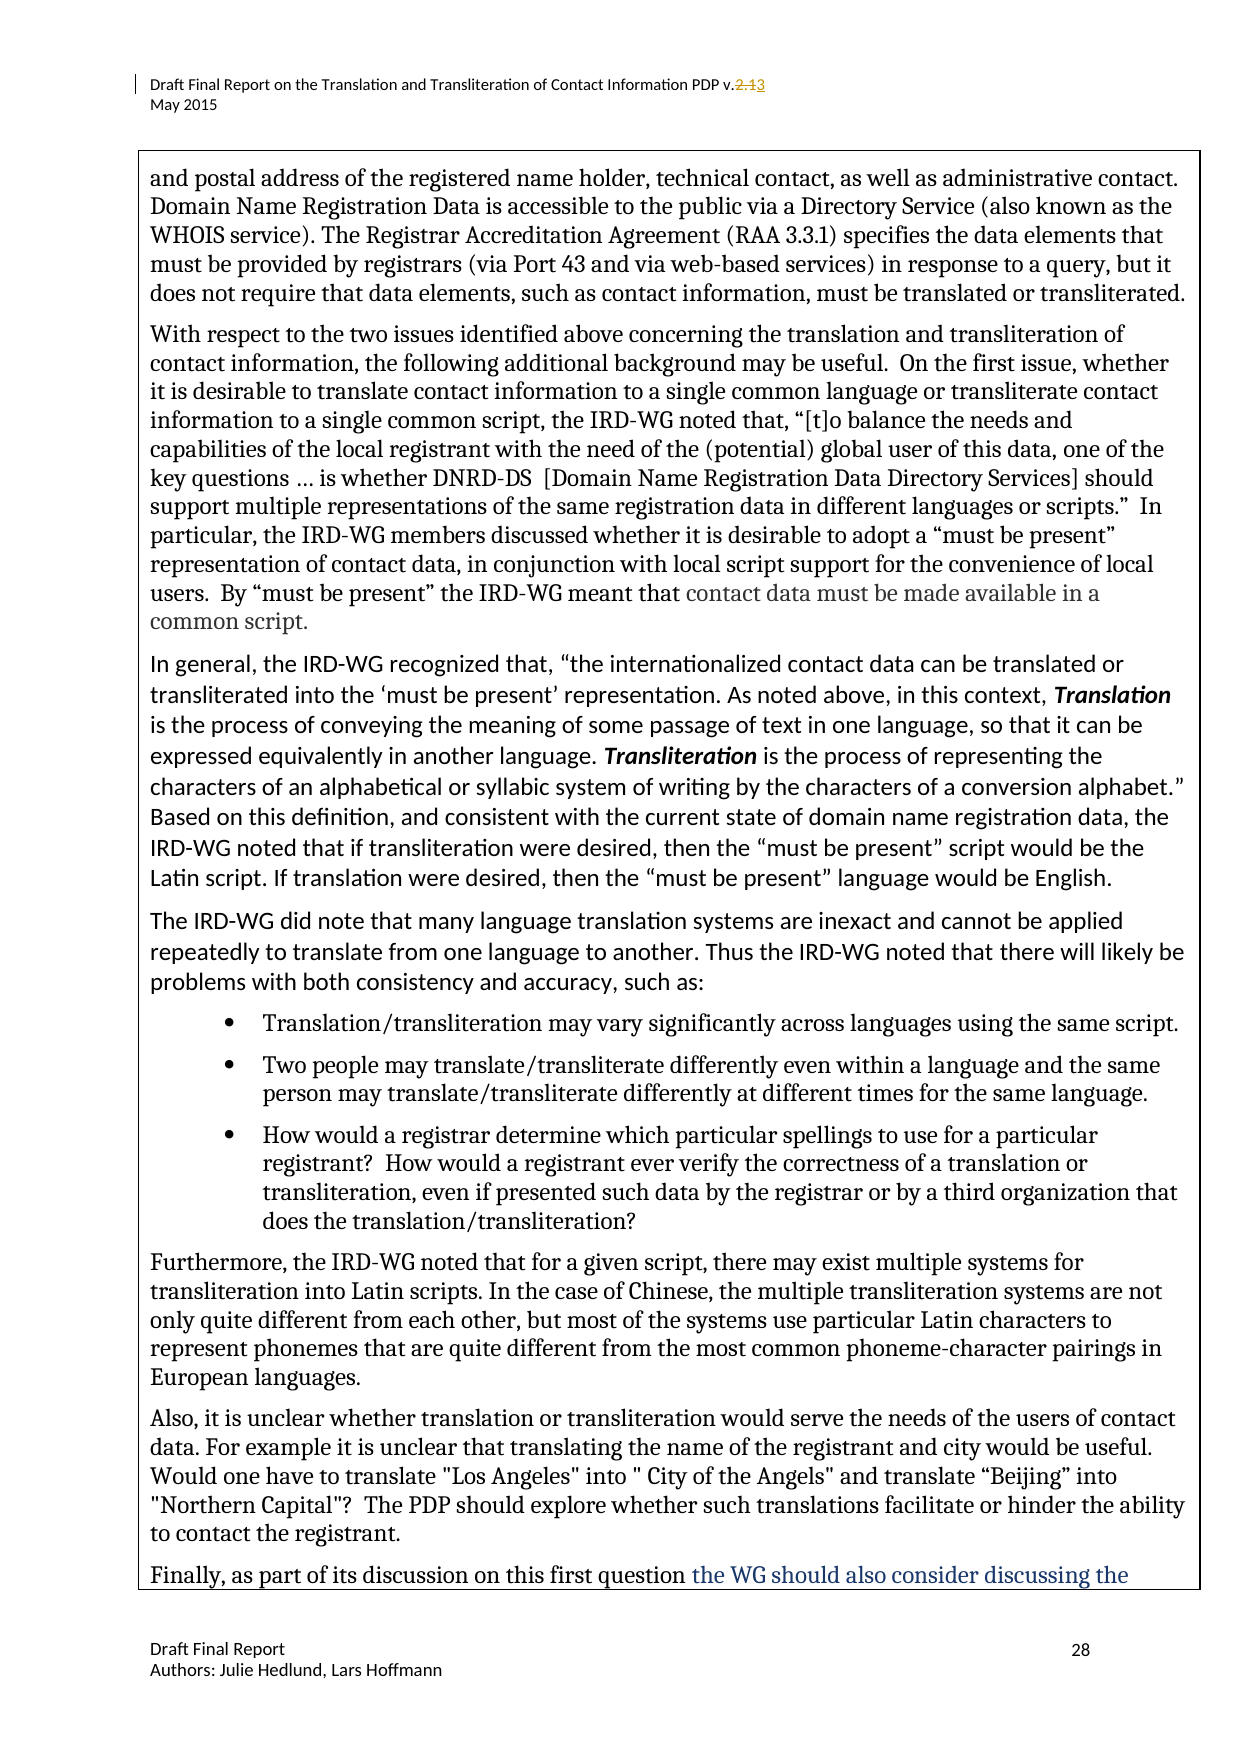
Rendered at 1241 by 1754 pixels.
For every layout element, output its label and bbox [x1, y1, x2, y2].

table_cell [139, 151, 1199, 1589]
